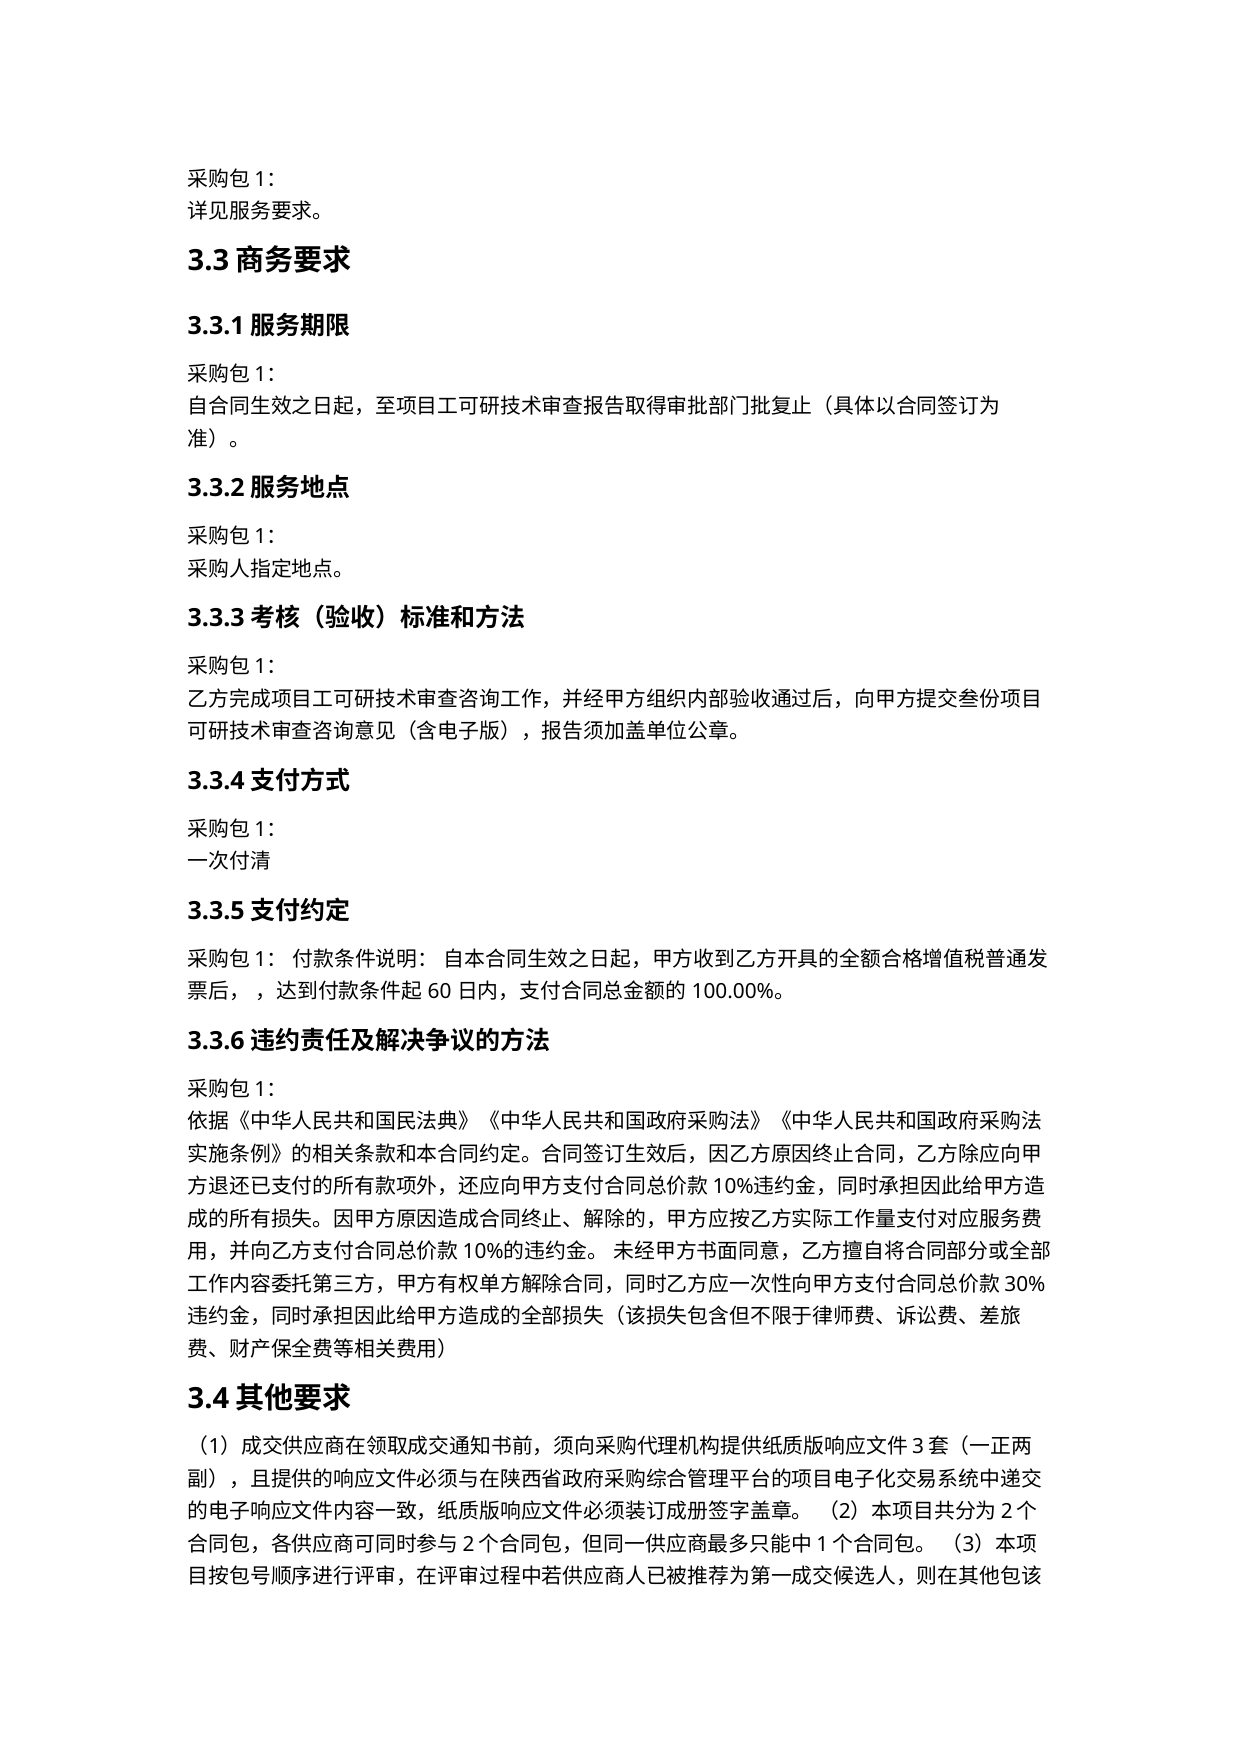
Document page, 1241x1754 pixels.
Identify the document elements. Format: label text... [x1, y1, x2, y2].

text 详见服务要求。 [187, 194, 1053, 227]
text 3.3.3考核（验收）标准和方法 [187, 584, 1053, 649]
text 3.3商务要求 [187, 227, 1053, 292]
text 采购包1： [187, 519, 1053, 552]
text 3.3.5支付约定 [187, 877, 1053, 942]
text 采购包1： [187, 649, 1053, 682]
text 采购包1： [187, 812, 1053, 844]
text 3.4其他要求 [187, 1364, 1053, 1429]
text 采购包1： [187, 357, 1053, 389]
text 采购包1： [187, 1072, 1053, 1104]
text 3.3.2服务地点 [187, 454, 1053, 519]
text 3.3.6违约责任及解决争议的方法 [187, 1007, 1053, 1072]
text 乙方完成项目工可研技术审查咨询工作，并经甲方组织内部验收通过后，向甲方提交叁份项目可研技术审查咨询意见（含电子版），报告须加盖单位公章。 [187, 682, 1053, 747]
text 自合同生效之日起，至项目工可研技术审查报告取得审批部门批复止（具体以合同签订为准）。 [187, 389, 1053, 454]
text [187, 1429, 1053, 1592]
text 采购包1： [187, 162, 1053, 194]
text 采购包1： 付款条件说明： 自本合同生效之日起，甲方收到乙方开具的全额合格增值税普通发票后， ，达到付款条件起 60 日内，支付合同总金额的 100.00%。 [187, 942, 1053, 1007]
text 3.3.4支付方式 [187, 747, 1053, 812]
text 3.3.1服务期限 [187, 292, 1053, 357]
text 依据《中华人民共和国民法典》《中华人民共和国政府采购法》《中华人民共和国政府采购法实施条例》的相关条款和本合同约定。合同签订生效后，因乙方原因终止合同，乙方除应向甲方退还已支付的所有款项外，还应向甲方支付合同总价款10%违约金，同时承担因此给甲方造成的所有损失。因甲方原因造成合同终止、解除的，甲方应按乙方实际工作量支付对应服务费用，并向乙方支付合同总价款10%的违约金。 未经甲方书面同意，乙方擅自将合同部分或全部工作内容委托第三方，甲方有权单方解除合同，同时乙方应一次性向甲方支付合同总价款30%违约金，同时承担因此给甲方造成的全部损失（该损失包含但不限于律师费、诉讼费、差旅费、财产保全费等相关费用） [187, 1104, 1053, 1364]
text 一次付清 [187, 844, 1053, 877]
text 采购人指定地点。 [187, 552, 1053, 584]
